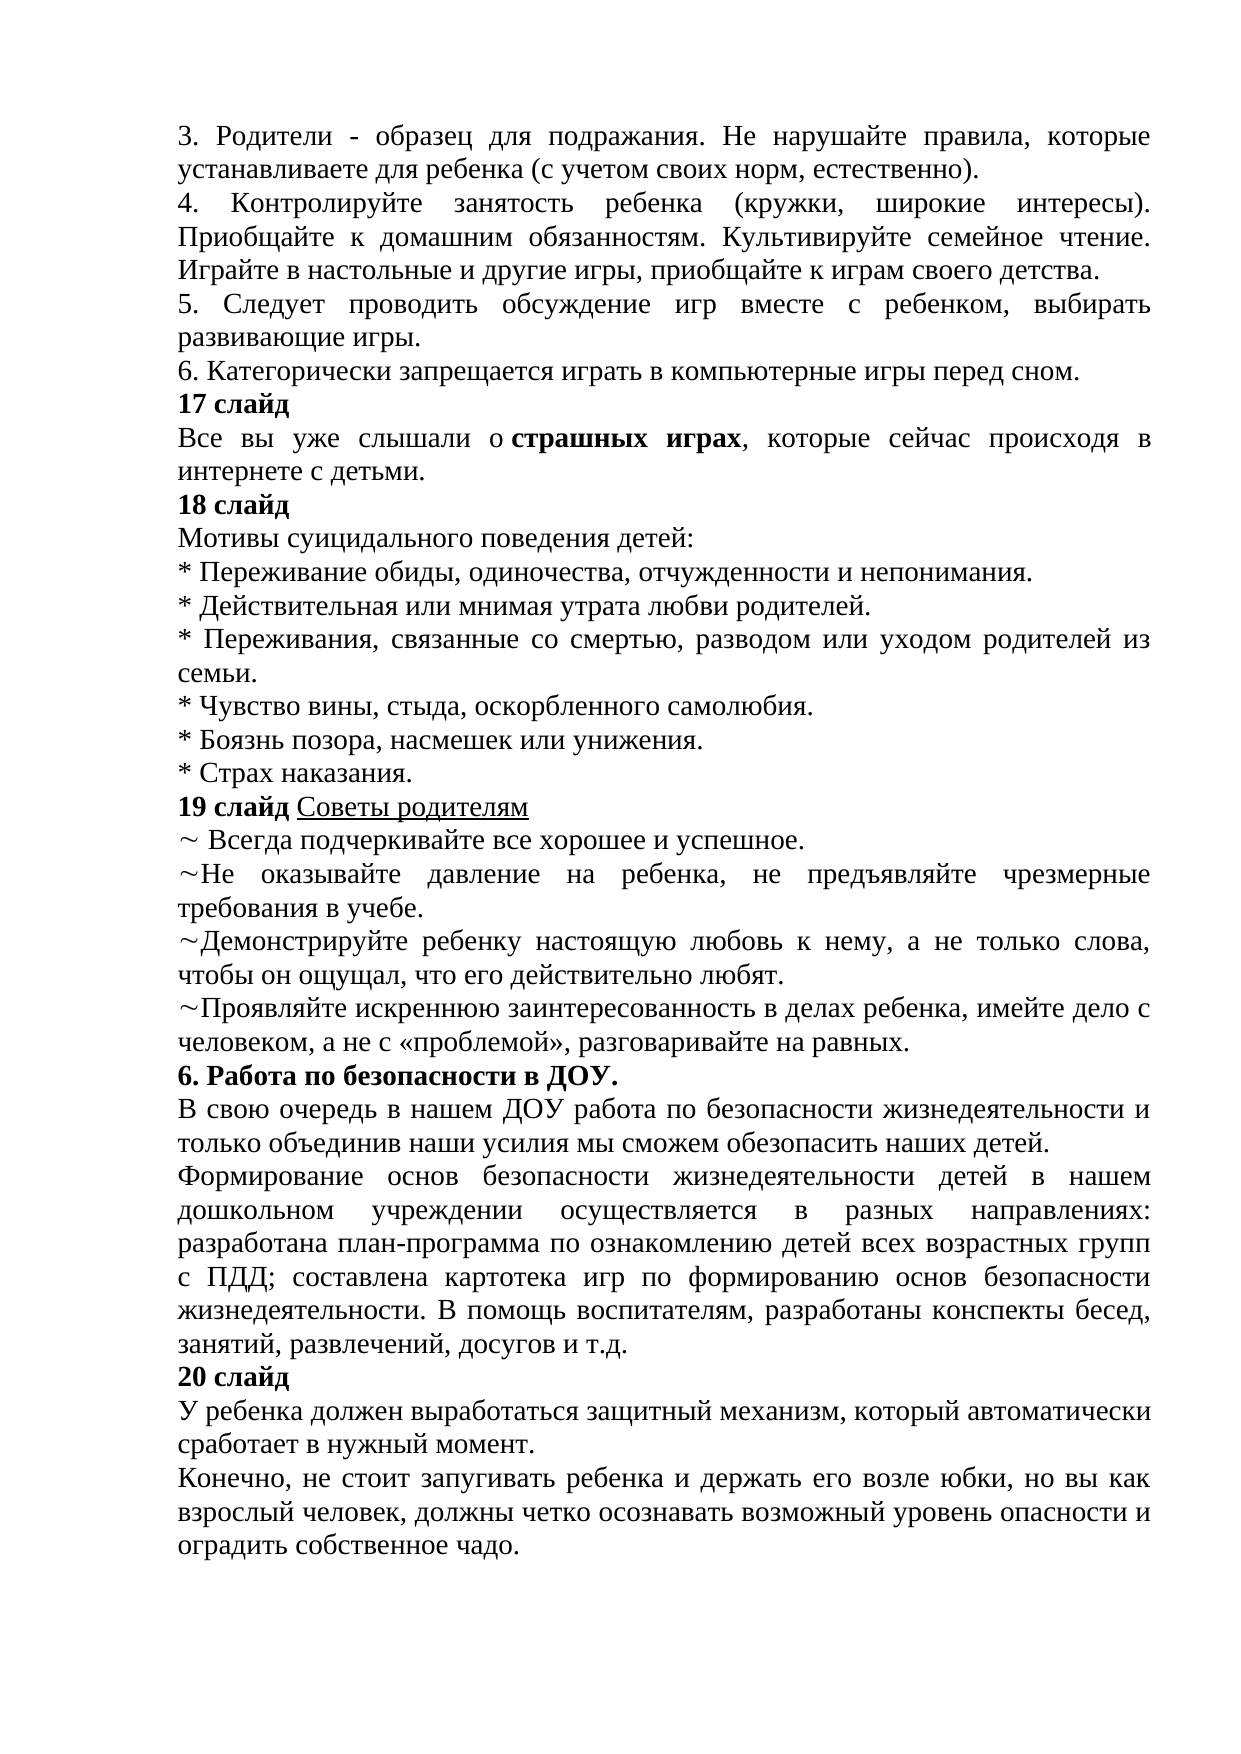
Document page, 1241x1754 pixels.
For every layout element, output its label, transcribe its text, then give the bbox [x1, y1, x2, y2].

text 17 слайд [177, 386, 1152, 420]
text В свою очередь в нашем ДОУ работа по безопасности жизнедеятельности и только объединив наши усилия мы сможем обезопасить наших детей. [177, 1091, 1152, 1158]
text * Страх наказания. [177, 755, 1152, 789]
text * Боязнь позора, насмешек или унижения. [177, 722, 1152, 755]
text Формирование основ безопасности жизнедеятельности детей в нашем дошкольном учреждении осуществляется в разных направлениях: разработана план-программа по ознакомлению детей всех возрастных групп с ПДД; составлена картотека игр по формированию основ безопасности жизнедеятельности. В помощь воспитателям, разработаны конспекты бесед, занятий, развлечений, досугов и т.д. [177, 1158, 1152, 1359]
text * Чувство вины, стыда, оскорбленного самолюбия. [177, 688, 1152, 722]
text У ребенка должен выработаться защитный механизм, который автоматически сработает в нужный момент. [177, 1393, 1152, 1460]
text Все вы уже слышали о страшных играх, которые сейчас происходя в интернете с детьми. [177, 420, 1152, 487]
text Демонстрируйте ребенку настоящую любовь к нему, а не только слова, чтобы он ощущал, что его действительно любят. [177, 923, 1152, 991]
text 4. Контролируйте занятость ребенка (кружки, широкие интересы). Приобщайте к домашним обязанностям. Культивируйте семейное чтение. Играйте в настольные и другие игры, приобщайте к играм своего детства. [177, 185, 1152, 286]
text Всегда подчеркивайте все хорошее и успешное. [177, 822, 1152, 856]
text 6. Категорически запрещается играть в компьютерные игры перед сном. [177, 353, 1152, 386]
text 18 слайд [177, 487, 1152, 521]
text 5. Следует проводить обсуждение игр вместе с ребенком, выбирать развивающие игры. [177, 286, 1152, 353]
text * Действительная или мнимая утрата любви родителей. [177, 588, 1152, 621]
text Не оказывайте давление на ребенка, не предъявляйте чрезмерные требования в учебе. [177, 856, 1152, 923]
text 19 слайд Советы родителям [177, 789, 1152, 822]
text * Переживания, связанные со смертью, разводом или уходом родителей из семьи. [177, 621, 1152, 688]
text 6. Работа по безопасности в ДОУ. [177, 1058, 1152, 1091]
text * Переживание обиды, одиночества, отчужденности и непонимания. [177, 554, 1152, 588]
text 20 слайд [177, 1359, 1152, 1393]
text Конечно, не стоит запугивать ребенка и держать его возле юбки, но вы как взрослый человек, должны четко осознавать возможный уровень опасности и оградить собственное чадо. [177, 1460, 1152, 1561]
text Проявляйте искреннюю заинтересованность в делах ребенка, имейте дело с человеком, а не с «проблемой», разговаривайте на равных. [177, 991, 1152, 1058]
text Мотивы суицидального поведения детей: [177, 521, 1152, 554]
text 3. Родители - образец для подражания. Не нарушайте правила, которые устанавливаете для ребенка (с учетом своих норм, естественно). [177, 118, 1152, 185]
